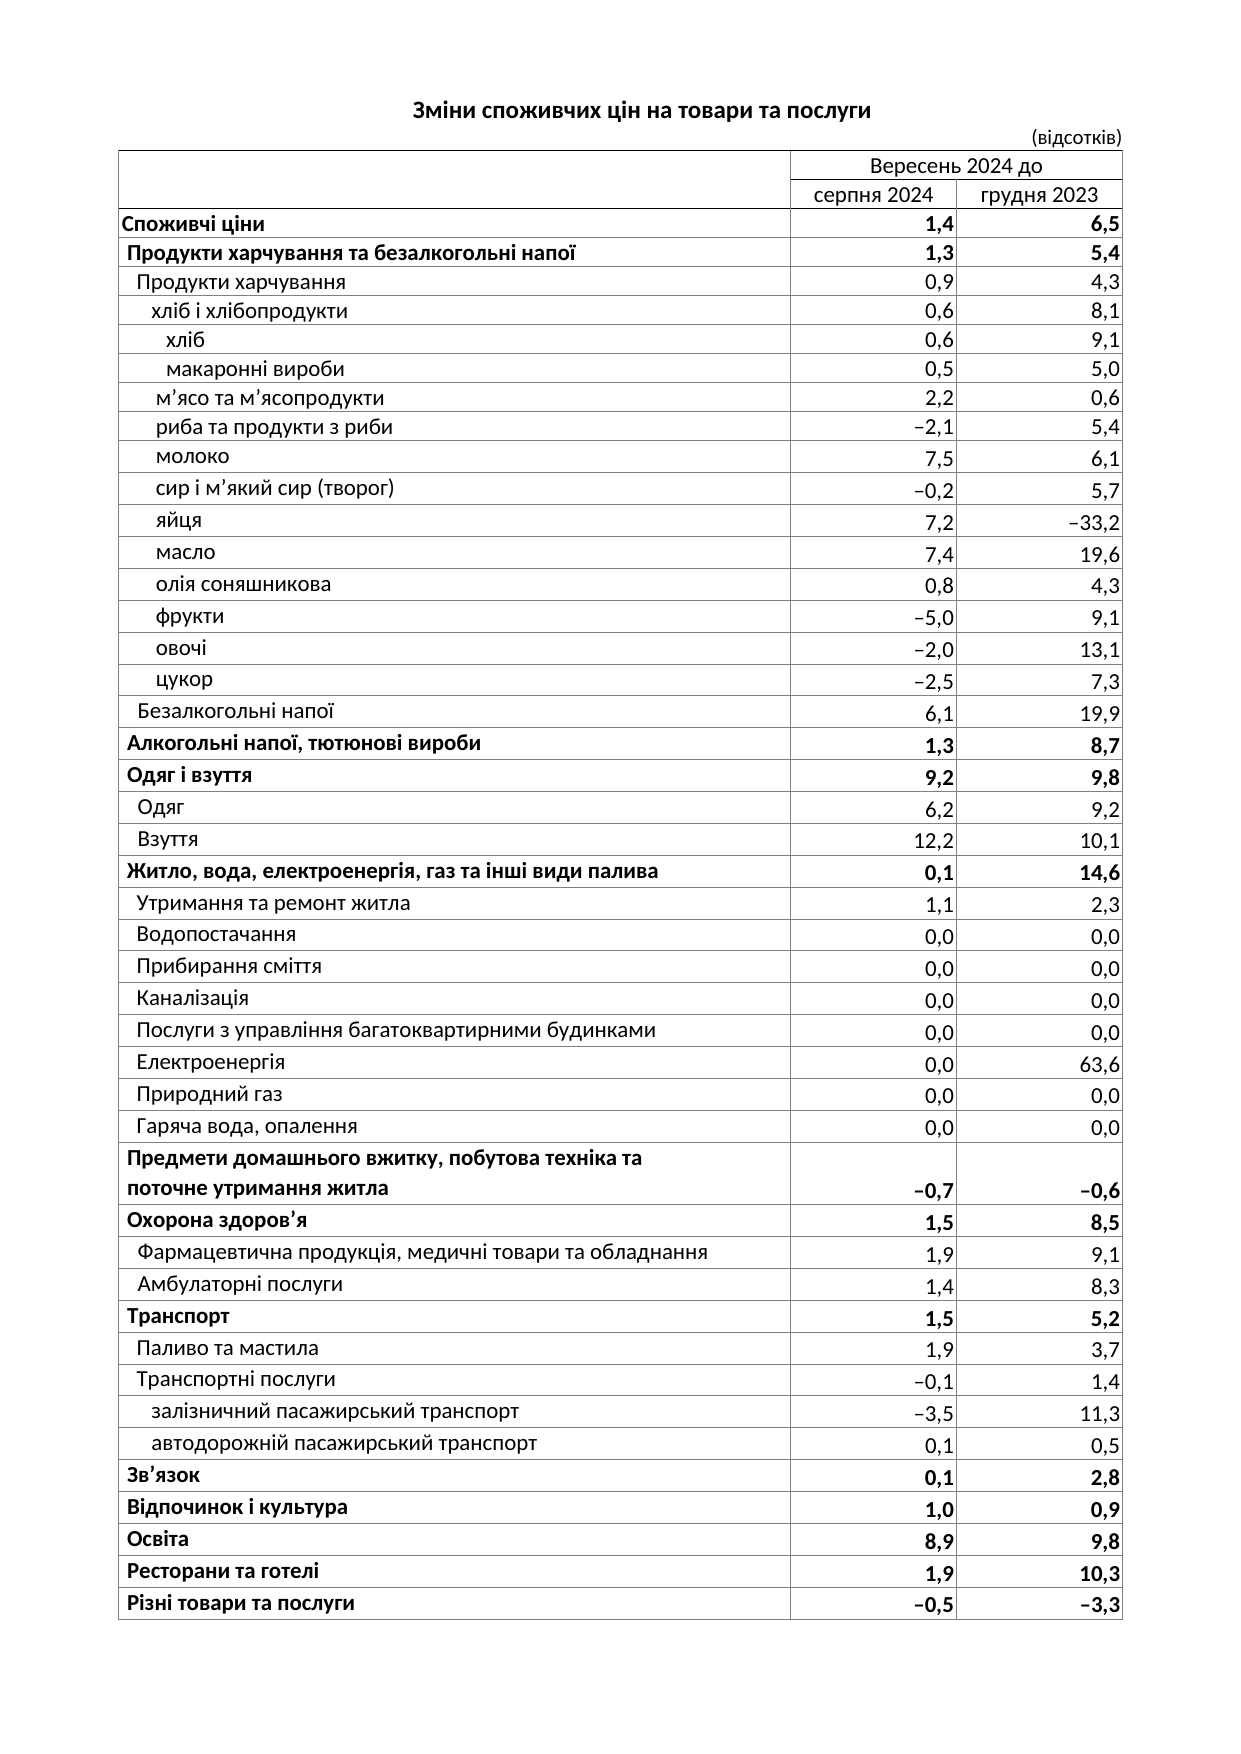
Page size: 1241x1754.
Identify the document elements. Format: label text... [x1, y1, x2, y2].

table_cell –0,1 [791, 1365, 956, 1395]
table_cell 0,1 [791, 1460, 956, 1491]
table_cell 0,6 [791, 296, 956, 324]
table_cell 2,3 [957, 888, 1122, 918]
table_cell 7,2 [791, 505, 956, 536]
table_cell 0,9 [791, 267, 956, 295]
table_cell Житло, вода, електроенергія, газ та інші види палива [119, 856, 790, 887]
table_cell автодорожній пасажирський транспорт [119, 1428, 790, 1459]
table_cell Гаряча вода, опалення [119, 1111, 790, 1142]
table_cell Утримання та ремонт житла [119, 888, 790, 918]
table_cell 8,7 [957, 728, 1122, 759]
table_cell фрукти [119, 601, 790, 632]
table_cell масло [119, 537, 790, 568]
table_cell грудня 2023 [957, 180, 1122, 208]
table_cell 5,7 [957, 473, 1122, 504]
table_cell Освіта [119, 1524, 790, 1555]
table_cell 6,2 [791, 792, 956, 823]
table_cell 0,8 [791, 569, 956, 600]
table_cell 0,5 [957, 1428, 1122, 1459]
table_cell 6,1 [957, 441, 1122, 472]
table_cell 0,6 [791, 325, 956, 353]
table_cell Амбулаторні послуги [119, 1269, 790, 1300]
table_cell 1,3 [791, 238, 956, 266]
table_cell 1,9 [791, 1556, 956, 1587]
table_cell хліб [119, 325, 790, 353]
table_cell Транспорт [119, 1301, 790, 1332]
table_cell Ресторани та готелі [119, 1556, 790, 1587]
text Зміни споживчих цін на товари та послуги [118, 94, 1122, 124]
table_cell 12,2 [791, 824, 956, 855]
table_cell 9,8 [957, 1524, 1122, 1555]
table_cell Каналізація [119, 983, 790, 1014]
table_cell 0,0 [791, 951, 956, 982]
table_cell 1,9 [791, 1237, 956, 1268]
table_cell 1,5 [791, 1205, 956, 1236]
table_cell Охорона здоров’я [119, 1205, 790, 1236]
table_cell 9,1 [957, 325, 1122, 353]
table_cell –33,2 [957, 505, 1122, 536]
table_cell 9,2 [957, 792, 1122, 823]
table_cell 1,4 [791, 1269, 956, 1300]
table_cell 7,5 [791, 441, 956, 472]
table_cell 4,3 [957, 267, 1122, 295]
table_cell –0,6 [957, 1143, 1122, 1204]
table_cell 10,3 [957, 1556, 1122, 1587]
table_cell овочі [119, 633, 790, 663]
table_cell Відпочинок і культура [119, 1492, 790, 1523]
table_cell Споживчі ціни [119, 209, 790, 237]
table_cell 9,8 [957, 760, 1122, 791]
table_cell 0,0 [791, 983, 956, 1014]
table_cell залізничний пасажирський транспорт [119, 1396, 790, 1427]
table_cell 6,1 [791, 696, 956, 727]
table_cell 11,3 [957, 1396, 1122, 1427]
table_cell 19,6 [957, 537, 1122, 568]
table_cell 0,5 [791, 354, 956, 382]
table_cell 1,4 [957, 1365, 1122, 1395]
table_cell Електроенергія [119, 1047, 790, 1078]
table_cell 2,8 [957, 1460, 1122, 1491]
table_cell сир і м’який сир (творог) [119, 473, 790, 504]
table_cell 1,5 [791, 1301, 956, 1332]
table_cell 9,1 [957, 601, 1122, 632]
table_cell Безалкогольні напої [119, 696, 790, 727]
table_cell Водопостачання [119, 920, 790, 950]
table_cell 7,4 [791, 537, 956, 568]
text (відсотків) [118, 124, 1122, 150]
table_cell 3,7 [957, 1333, 1122, 1363]
table_cell Одяг і взуття [119, 760, 790, 791]
table_cell –0,7 [791, 1143, 956, 1204]
table_cell –2,5 [791, 665, 956, 695]
table_cell –2,0 [791, 633, 956, 663]
table_cell –2,1 [791, 412, 956, 440]
table_cell –0,2 [791, 473, 956, 504]
table_cell 0,0 [791, 1047, 956, 1078]
table_cell 5,4 [957, 412, 1122, 440]
table_cell 10,1 [957, 824, 1122, 855]
table_cell Фармацевтична продукція, медичні товари та обладнання [119, 1237, 790, 1268]
table_cell яйця [119, 505, 790, 536]
table_cell 0,0 [791, 1079, 956, 1110]
table_cell Прибирання сміття [119, 951, 790, 982]
table_cell хліб і хлібопродукти [119, 296, 790, 324]
table_cell 4,3 [957, 569, 1122, 600]
table_cell Одяг [119, 792, 790, 823]
table_cell 8,3 [957, 1269, 1122, 1300]
table_cell 0,0 [957, 1111, 1122, 1142]
table_cell 1,1 [791, 888, 956, 918]
table_cell 1,9 [791, 1333, 956, 1363]
table_cell 14,6 [957, 856, 1122, 887]
table_cell 0,0 [957, 1015, 1122, 1046]
table_cell Зв’язок [119, 1460, 790, 1491]
table_cell –0,5 [791, 1588, 956, 1618]
table_cell 5,0 [957, 354, 1122, 382]
table_cell 0,0 [957, 920, 1122, 950]
table_cell 0,0 [791, 1015, 956, 1046]
table_cell Алкогольні напої, тютюнові вироби [119, 728, 790, 759]
table_header Вересень 2024 до [791, 151, 1122, 179]
table_cell Продукти харчування [119, 267, 790, 295]
table_cell риба та продукти з риби [119, 412, 790, 440]
table_cell Продукти харчування та безалкогольні напої [119, 238, 790, 266]
table_cell м’ясо та м’ясопродукти [119, 383, 790, 411]
table_cell 6,5 [957, 209, 1122, 237]
table_cell 0,0 [957, 1079, 1122, 1110]
table_cell Предмети домашнього вжитку, побутова техніка та поточне утримання житла [119, 1143, 790, 1204]
table_cell 0,0 [791, 920, 956, 950]
table_cell 0,0 [957, 951, 1122, 982]
table_cell 8,5 [957, 1205, 1122, 1236]
table_cell 0,0 [957, 983, 1122, 1014]
table_cell 1,3 [791, 728, 956, 759]
table_cell Транспортні послуги [119, 1365, 790, 1395]
table_cell Послуги з управління багатоквартирними будинками [119, 1015, 790, 1046]
table_cell 19,9 [957, 696, 1122, 727]
table_cell 1,4 [791, 209, 956, 237]
table_cell олія соняшникова [119, 569, 790, 600]
table_cell 13,1 [957, 633, 1122, 663]
table_cell 7,3 [957, 665, 1122, 695]
table_cell Взуття [119, 824, 790, 855]
table_cell –5,0 [791, 601, 956, 632]
table_cell макаронні вироби [119, 354, 790, 382]
table_cell 9,2 [791, 760, 956, 791]
table_cell 0,1 [791, 1428, 956, 1459]
table_cell 2,2 [791, 383, 956, 411]
table_cell 9,1 [957, 1237, 1122, 1268]
table_cell 1,0 [791, 1492, 956, 1523]
table_cell цукор [119, 665, 790, 695]
table_cell –3,3 [957, 1588, 1122, 1618]
table_cell 0,0 [791, 1111, 956, 1142]
table_cell Природний газ [119, 1079, 790, 1110]
table_cell 5,2 [957, 1301, 1122, 1332]
table_cell серпня 2024 [791, 180, 956, 208]
table_cell 8,9 [791, 1524, 956, 1555]
table_cell 63,6 [957, 1047, 1122, 1078]
table_cell 0,9 [957, 1492, 1122, 1523]
table_cell –3,5 [791, 1396, 956, 1427]
table_cell Паливо та мастила [119, 1333, 790, 1363]
table_cell 0,1 [791, 856, 956, 887]
table_cell молоко [119, 441, 790, 472]
table_cell 8,1 [957, 296, 1122, 324]
table_cell 0,6 [957, 383, 1122, 411]
table_header [119, 151, 790, 208]
table_cell 5,4 [957, 238, 1122, 266]
table_cell Різні товари та послуги [119, 1588, 790, 1618]
